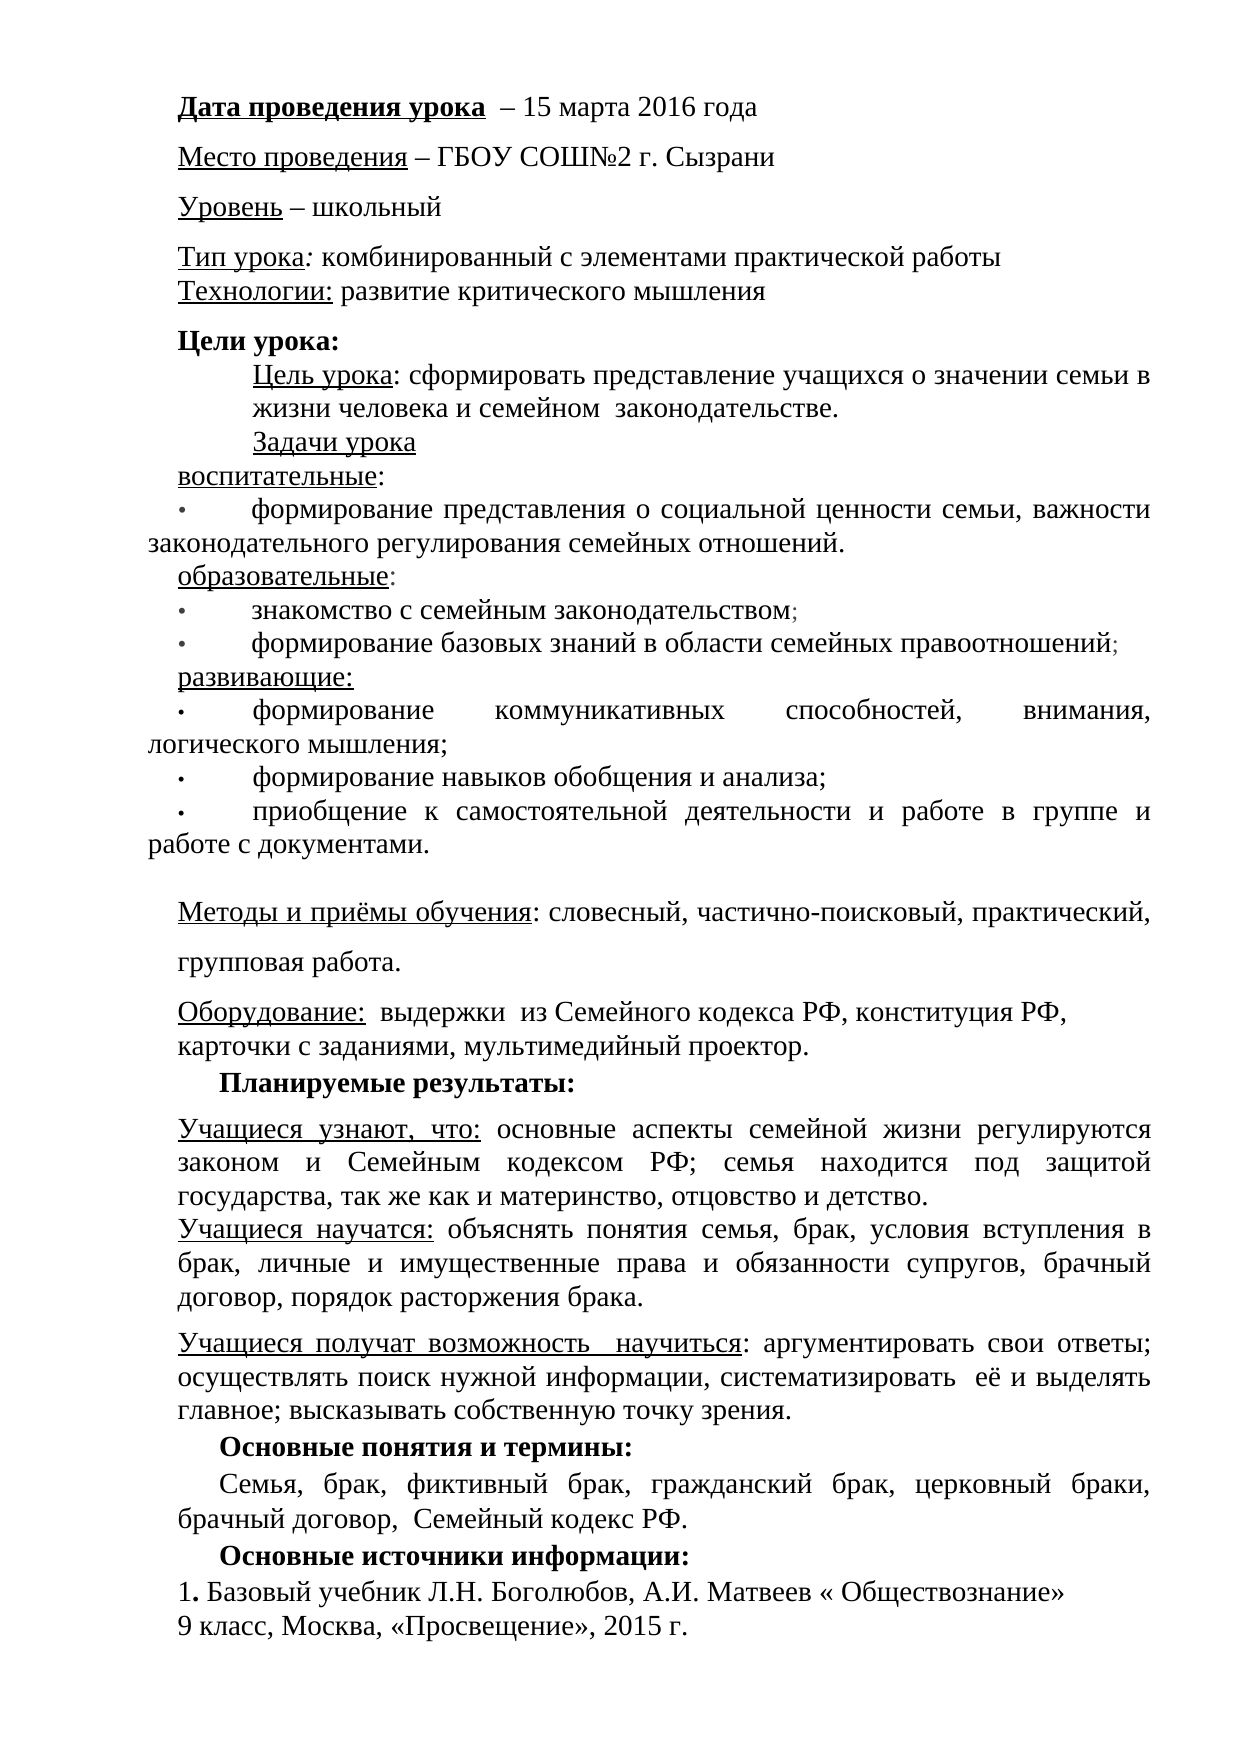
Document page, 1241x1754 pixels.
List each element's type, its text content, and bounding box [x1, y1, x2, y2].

text Учащиеся получат возможность научиться: аргументировать свои ответы; осуществлять поиск нужной информации, систематизировать её и выделять главное; высказывать собственную точку зрения. [177, 1325, 1152, 1426]
list знакомство с семейным законодательством; [148, 592, 1152, 625]
title Технологии: развитие критического мышления [177, 273, 1152, 307]
text Дата проведения урока – 15 марта 2016 года [177, 89, 1152, 122]
text карточки с заданиями, мультимедийный проектор. [177, 1028, 1152, 1061]
text Учащиеся научатся: объяснять понятия семья, брак, условия вступления в брак, личные и имущественные права и обязанности супругов, брачный договор, порядок расторжения брака. [177, 1212, 1152, 1312]
text Основные понятия и термины: [177, 1428, 1152, 1463]
text Цели урока: [177, 323, 1152, 357]
text Основные источники информации: [177, 1537, 1152, 1572]
text Методы и приёмы обучения: словесный, частично-поисковый, практический, групповая работа. [177, 894, 1152, 977]
list формирование представления о социальной ценности семьи, важности законодательного регулирования семейных отношений. [148, 491, 1152, 558]
list формирование навыков обобщения и анализа; [148, 759, 1152, 793]
text Уровень – школьный [177, 189, 1152, 223]
text воспитательные: [148, 458, 1152, 491]
text Семья, брак, фиктивный брак, гражданский брак, церковный браки, брачный договор, Семейный кодекс РФ. [177, 1465, 1152, 1535]
text Планируемые результаты: [177, 1063, 1152, 1098]
text 1. Базовый учебник Л.Н. Боголюбов, А.И. Матвеев « Обществознание» [177, 1574, 1152, 1608]
list формирование базовых знаний в области семейных правоотношений; [148, 625, 1152, 659]
text Тип урока: комбинированный с элементами практической работы [177, 239, 1152, 273]
text Цель урока: сформировать представление учащихся о значении семьи в жизни человека и семейном законодательстве. [252, 357, 1152, 424]
text Место проведения – ГБОУ СОШ№2 г. Сызрани [177, 139, 1152, 172]
text образовательные: [148, 558, 1152, 592]
list формирование коммуникативных способностей, внимания, логического мышления; [148, 692, 1152, 759]
text Задачи урока [252, 424, 1152, 458]
text Учащиеся узнают, что: основные аспекты семейной жизни регулируются законом и Семейным кодексом РФ; семья находится под защитой государства, так же как и материнство, отцовство и детство. [177, 1111, 1152, 1212]
text Оборудование: выдержки из Семейного кодекса РФ, конституция РФ, [177, 994, 1152, 1028]
text 9 класс, Москва, «Просвещение», 2015 г. [177, 1608, 1152, 1641]
list приобщение к самостоятельной деятельности и работе в группе и работе с документами. [148, 793, 1152, 860]
text развивающие: [148, 659, 1152, 692]
